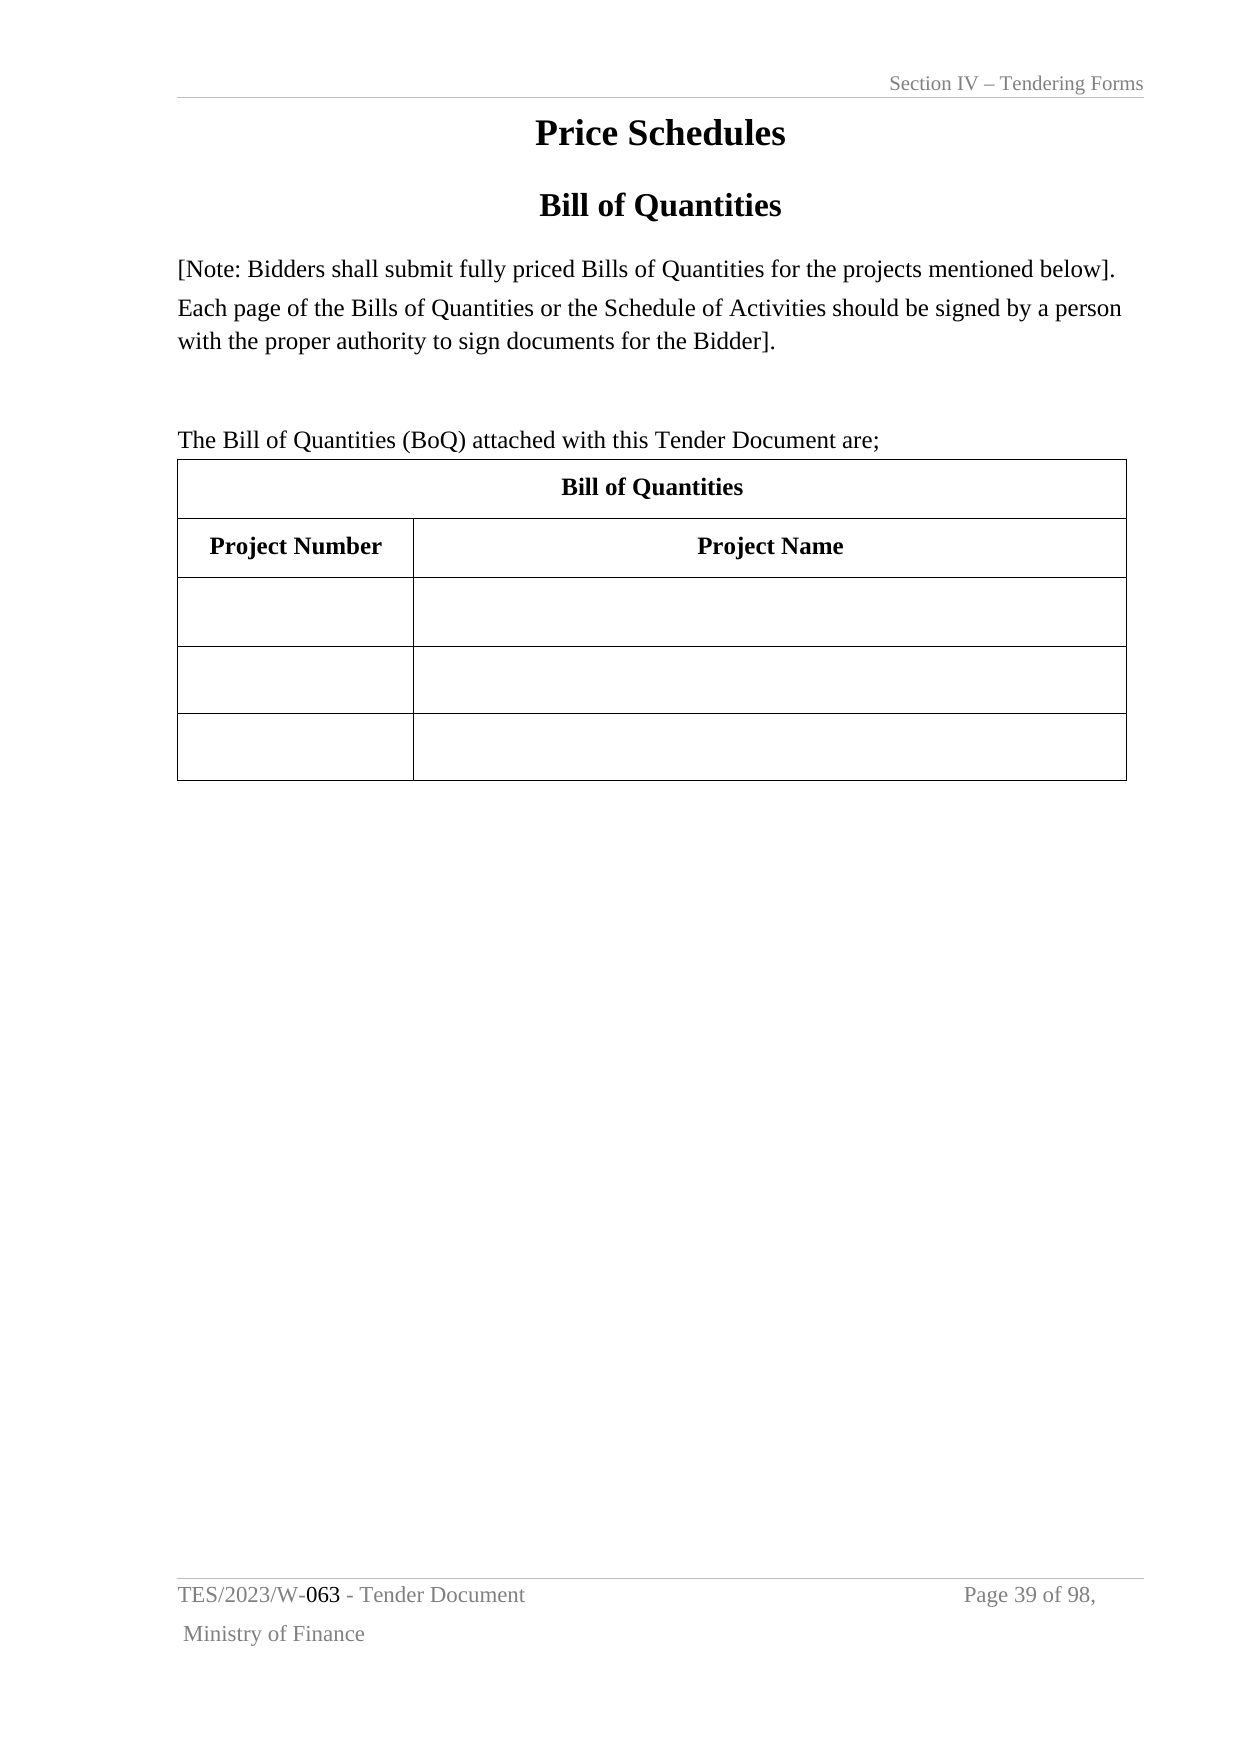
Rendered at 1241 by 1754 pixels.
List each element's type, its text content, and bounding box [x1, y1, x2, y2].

text Bill of Quantities [177, 185, 1144, 223]
table_cell [178, 578, 413, 646]
text Each page of the Bills of Quantities or the Schedule of Activities should be signed by a person with the proper authority to sign documents for the Bidder]. [177, 293, 1144, 355]
table_cell Project Number [178, 519, 413, 577]
table_cell [178, 647, 413, 713]
text Price Schedules [177, 111, 1144, 154]
table_cell [414, 647, 1126, 713]
table_cell Project Name [414, 519, 1126, 577]
text The Bill of Quantities (BoQ) attached with this Tender Document are; [177, 426, 1144, 454]
table_cell [414, 714, 1126, 780]
text [Note: Bidders shall submit fully priced Bills of Quantities for the projects mentioned below]. [177, 254, 1144, 283]
table_header Bill of Quantities [178, 460, 1126, 518]
table_cell [414, 578, 1126, 646]
table_cell [178, 714, 413, 780]
